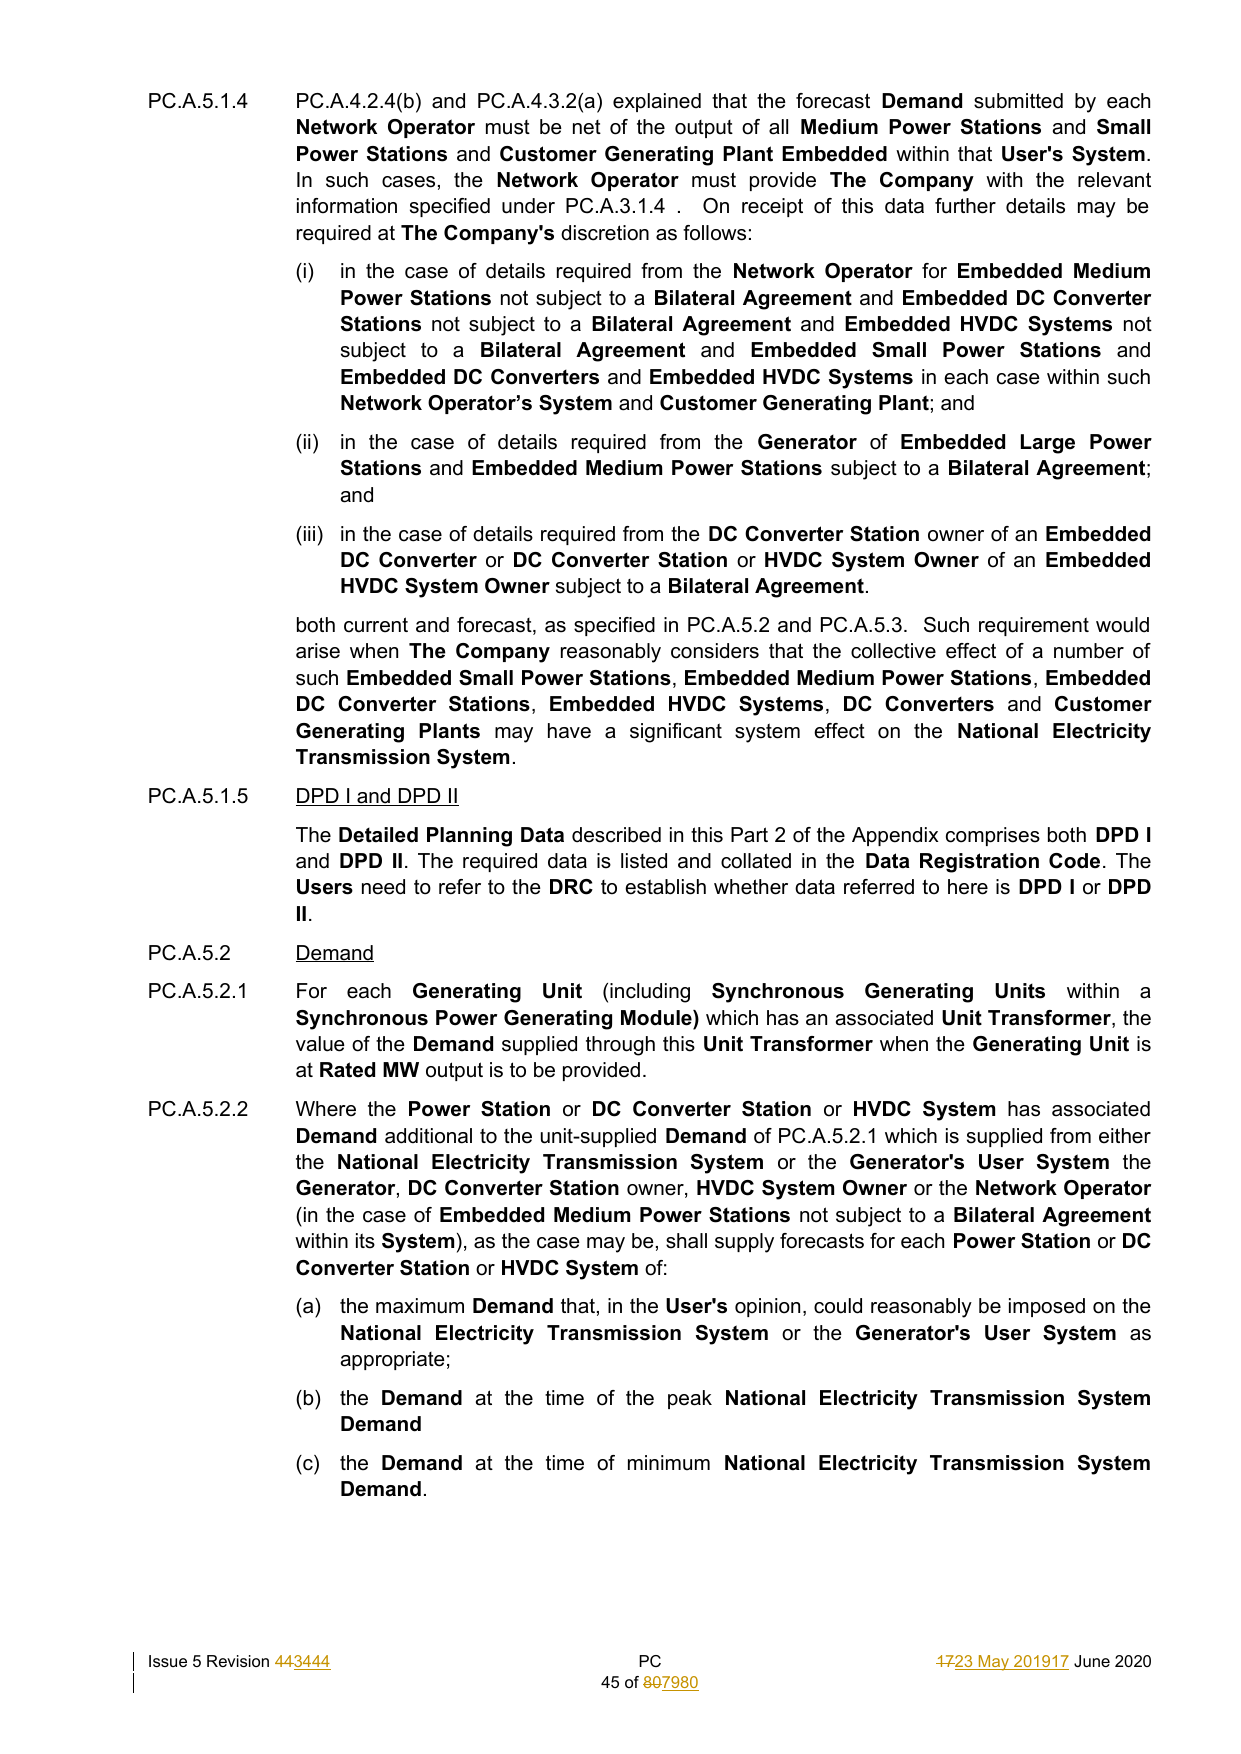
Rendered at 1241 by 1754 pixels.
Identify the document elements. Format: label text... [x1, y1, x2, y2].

text both current and forecast, as specified in PC.A.5.2 and PC.A.5.3. Such requirement would arise when The Company reasonably considers that the collective effect of a number of such Embedded Small Power Stations, Embedded Medium Power Stations, Embedded DC Converter Stations, Embedded HVDC Systems, DC Converters and Customer Generating Plants may have a significant system effect on the National Electricity Transmission System. [148, 613, 1152, 769]
text (i) in the case of details required from the Network Operator for Embedded Medium Power Stations not subject to a Bilateral Agreement and Embedded DC Converter Stations not subject to a Bilateral Agreement and Embedded HVDC Systems not subject to a Bilateral Agreement and Embedded Small Power Stations and Embedded DC Converters and Embedded HVDC Systems in each case within such Network Operator’s System and Customer Generating Plant; and [295, 259, 1152, 415]
text PC.A.5.1.5 DPD I and DPD II [148, 784, 1152, 808]
text (a) the maximum Demand that, in the User's opinion, could reasonably be imposed on the National Electricity Transmission System or the Generator's User System as appropriate; [295, 1294, 1152, 1371]
text PC.A.5.1.4 PC.A.4.2.4(b) and PC.A.4.3.2(a) explained that the forecast Demand submitted by each Network Operator must be net of the output of all Medium Power Stations and Small Power Stations and Customer Generating Plant Embedded within that User's System. In such cases, the Network Operator must provide The Company with the relevant information specified under PC.A.3.1.4 . On receipt of this data further details may be required at The Company's discretion as follows: [148, 89, 1152, 244]
text PC.A.5.2 Demand [148, 940, 1152, 964]
text (c) the Demand at the time of minimum National Electricity Transmission System Demand. [295, 1451, 1152, 1501]
text The Detailed Planning Data described in this Part 2 of the Appendix comprises both DPD I and DPD II. The required data is listed and collated in the Data Registration Code. The Users need to refer to the DRC to establish whether data referred to here is DPD I or DPD II. [148, 822, 1152, 926]
text (iii) in the case of details required from the DC Converter Station owner of an Embedded DC Converter or DC Converter Station or HVDC System Owner of an Embedded HVDC System Owner subject to a Bilateral Agreement. [295, 521, 1152, 598]
text (ii) in the case of details required from the Generator of Embedded Large Power Stations and Embedded Medium Power Stations subject to a Bilateral Agreement; and [295, 430, 1152, 507]
text (b) the Demand at the time of the peak National Electricity Transmission System Demand [295, 1386, 1152, 1436]
text PC.A.5.2.1 For each Generating Unit (including Synchronous Generating Units within a Synchronous Power Generating Module) which has an associated Unit Transformer, the value of the Demand supplied through this Unit Transformer when the Generating Unit is at Rated MW output is to be provided. [148, 979, 1152, 1082]
text PC.A.5.2.2 Where the Power Station or DC Converter Station or HVDC System has associated Demand additional to the unit-supplied Demand of PC.A.5.2.1 which is supplied from either the National Electricity Transmission System or the Generator's User System the Generator, DC Converter Station owner, HVDC System Owner or the Network Operator (in the case of Embedded Medium Power Stations not subject to a Bilateral Agreement within its System), as the case may be, shall supply forecasts for each Power Station or DC Converter Station or HVDC System of: [148, 1097, 1152, 1279]
